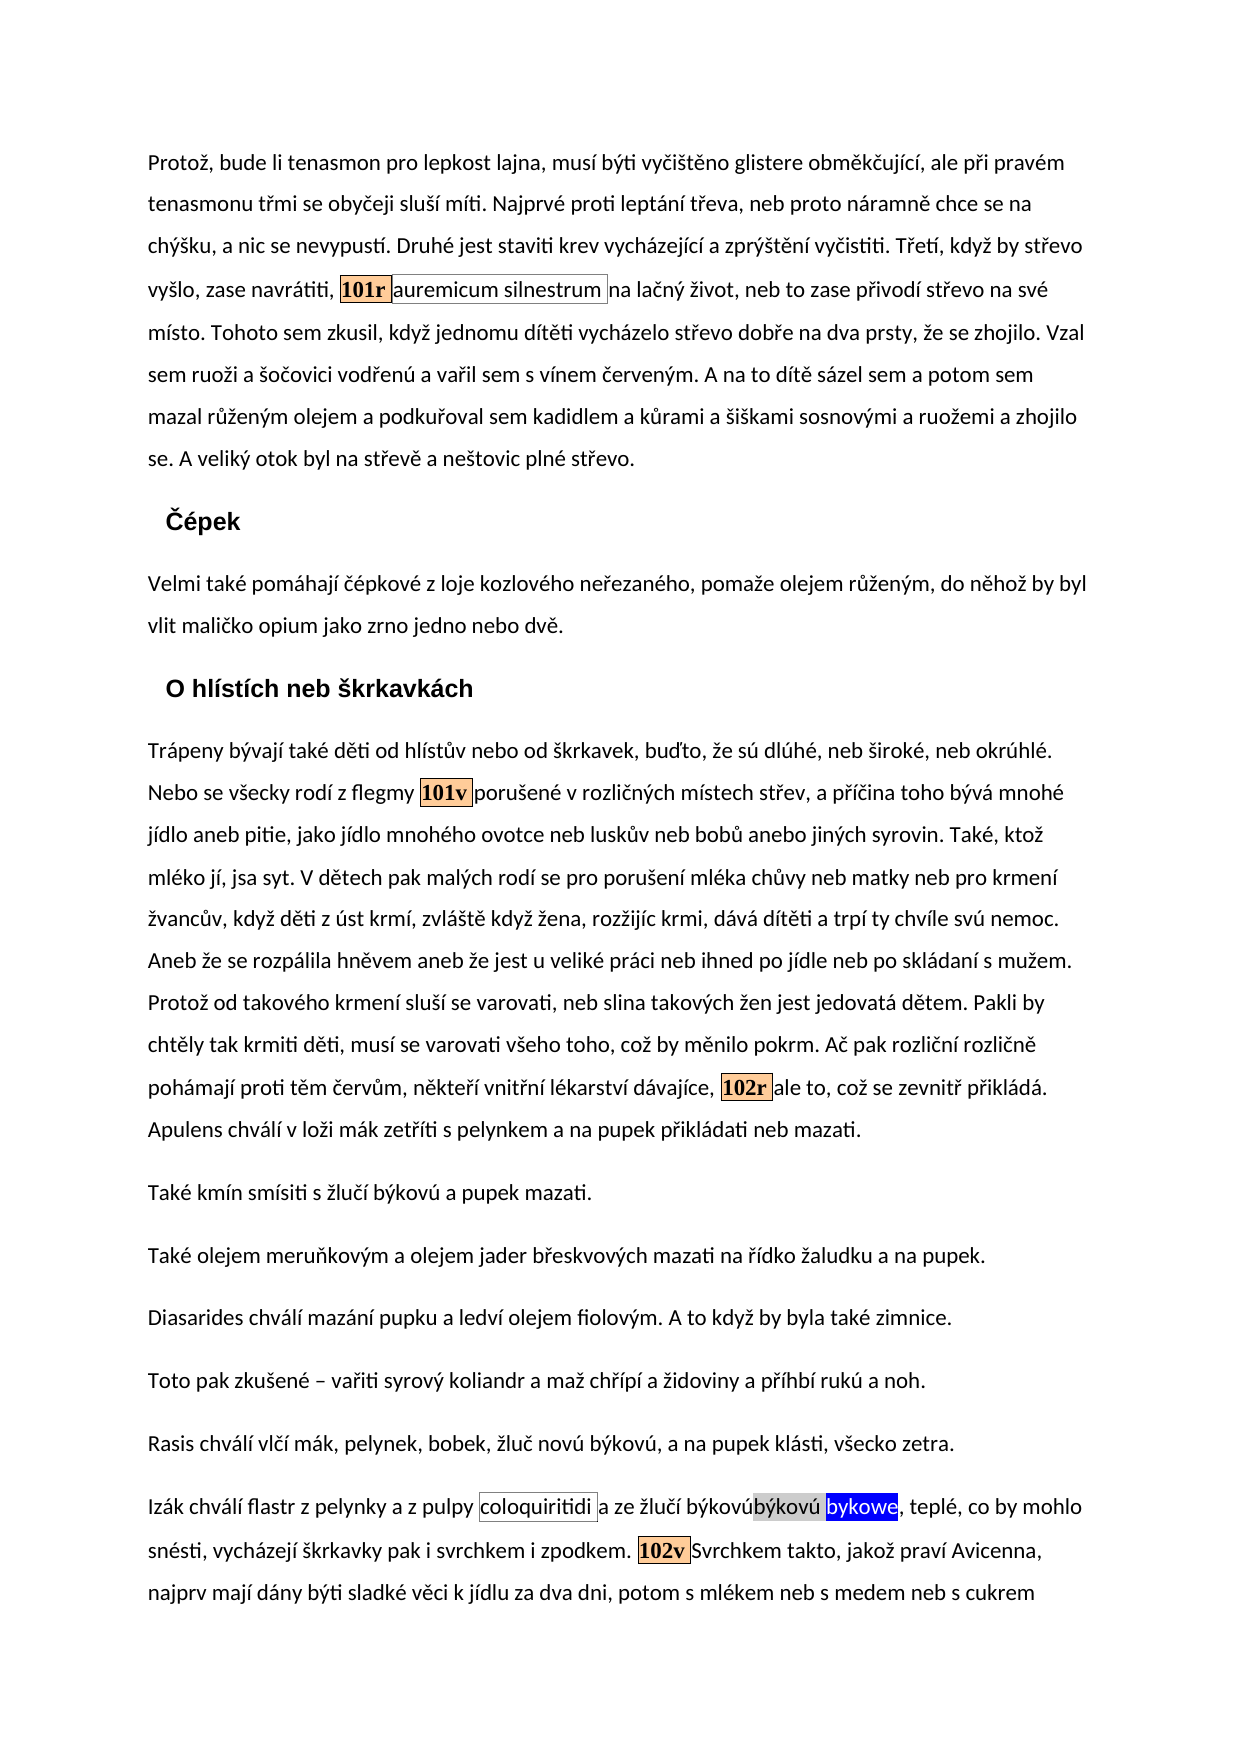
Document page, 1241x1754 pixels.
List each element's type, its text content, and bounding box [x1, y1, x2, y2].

text Rasis chválí vlčí mák, pelynek, bobek, žluč novú býkovú, a na pupek klásti, všecko zetra. [148, 1429, 1093, 1457]
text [148, 1492, 1093, 1606]
text Velmi také pomáhají čépkové z loje kozlového neřezaného, pomaže olejem růženým, do něhož by byl vlit maličko opium jako zrno jedno nebo dvě. [148, 569, 1093, 639]
text Trápeny bývají také děti od hlístův nebo od škrkavek, buďto, že sú dlúhé, neb široké, neb okrúhlé. Nebo se všecky rodí z flegmy 101v porušené v rozličných místech střev, a příčina toho bývá mnohé jídlo aneb pitie, jako jídlo mnohého ovotce neb luskův neb bobů anebo jiných syrovin. Také, ktož mléko jí, jsa syt. V dětech pak malých rodí se pro porušení mléka chůvy neb matky neb pro krmení žvancův, když děti z úst krmí, zvláště když žena, rozžijíc krmi, dává dítěti a trpí ty chvíle svú nemoc. Aneb že se rozpálila hněvem aneb že jest u veliké práci neb ihned po jídle neb po skládaní s mužem. Protož od takového krmení sluší se varovati, neb slina takových žen jest jedovatá dětem. Pakli by chtěly tak krmiti děti, musí se varovati všeho toho, což by měnilo pokrm. Ač pak rozliční rozličně pohámají proti těm červům, někteří vnitřní lékarství dávajíce, 102r ale to, což se zevnitř přikládá. Apulens chválí v loži mák zetříti s pelynkem a na pupek přikládati neb mazati. [148, 736, 1093, 1143]
text Čépek [148, 507, 1093, 535]
text Toto pak zkušené – vařiti syrový koliandr a maž chřípí a židoviny a příhbí rukú a noh. [148, 1366, 1093, 1394]
text O hlístích neb škrkavkách [148, 674, 1093, 702]
text Protož, bude li tenasmon pro lepkost lajna, musí býti vyčištěno glistere obměkčující, ale při pravém tenasmonu třmi se obyčeji sluší míti. Najprvé proti leptání třeva, neb proto náramně chce se na chýšku, a nic se nevypustí. Druhé jest staviti krev vycházející a zprýštění vyčistiti. Třetí, když by střevo vyšlo, zase navrátiti, 101r auremicum silnestrum na lačný život, neb to zase přivodí střevo na své místo. Tohoto sem zkusil, když jednomu dítěti vycházelo střevo dobře na dva prsty, že se zhojilo. Vzal sem ruoži a šočovici vodřenú a vařil sem s vínem červeným. A na to dítě sázel sem a potom sem mazal růženým olejem a podkuřoval sem kadidlem a kůrami a šiškami sosnovými a ruožemi a zhojilo se. A veliký otok byl na střevě a neštovic plné střevo. [148, 148, 1093, 472]
text Diasarides chválí mazání pupku a ledví olejem fiolovým. A to když by byla také zimnice. [148, 1303, 1093, 1332]
text Také kmín smísiti s žlučí býkovú a pupek mazati. [148, 1178, 1093, 1206]
text Také olejem meruňkovým a olejem jader břeskvových mazati na řídko žaludku a na pupek. [148, 1241, 1093, 1269]
